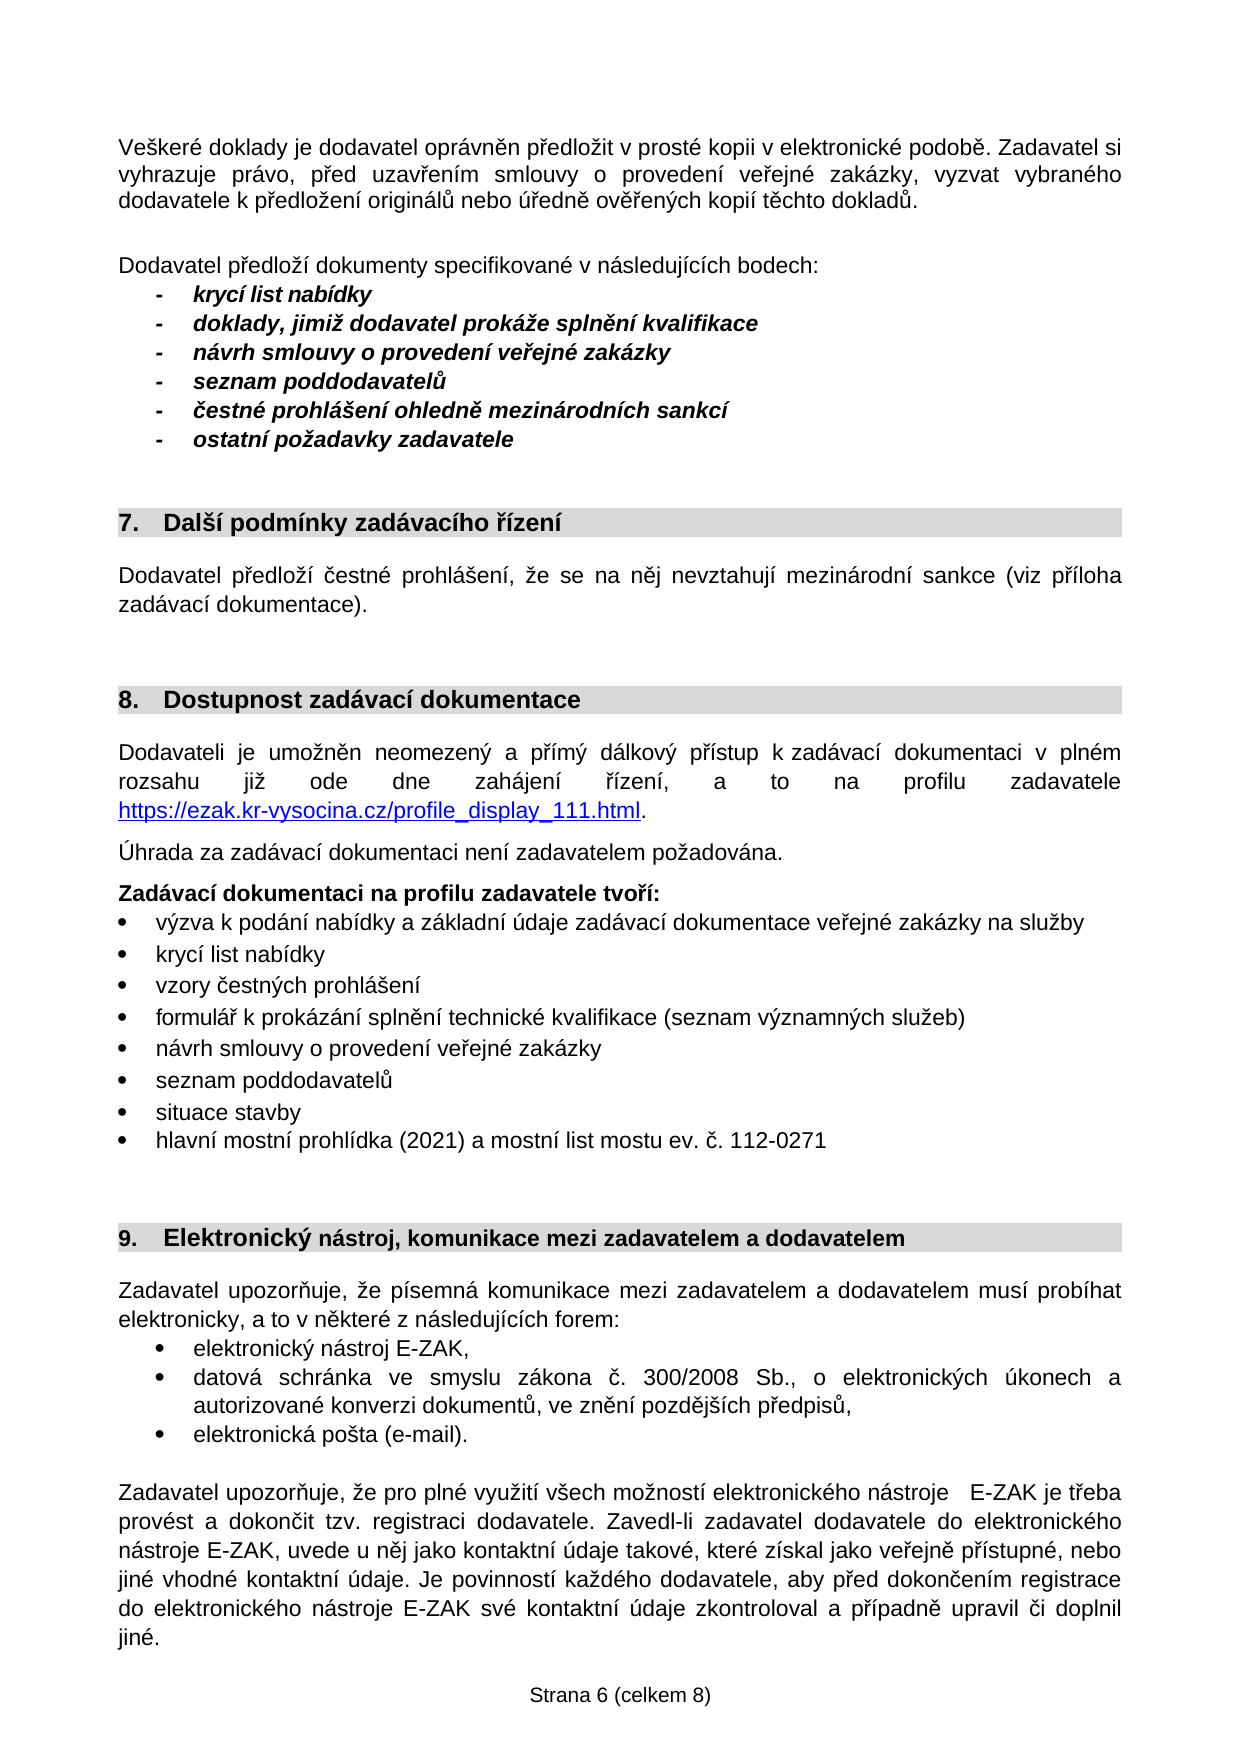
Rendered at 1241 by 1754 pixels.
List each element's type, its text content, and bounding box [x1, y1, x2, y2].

subtitle Elektronický nástroj, komunikace mezi zadavatelem a dodavatelem [118, 1223, 1122, 1252]
text Dodavateli je umožněn neomezený a přímý dálkový přístup k zadávací dokumentaci v plném rozsahu již ode dne zahájení řízení, a to na profilu zadavatele https://ezak.kr-vysocina.cz/profile_display_111.html. [118, 739, 1122, 823]
subtitle Dostupnost zadávací dokumentace [118, 686, 1122, 714]
text Zadávací dokumentaci na profilu zadavatele tvoří: [118, 880, 1122, 906]
list elektronický nástroj E-ZAK, [156, 1334, 1122, 1361]
text Veškeré doklady je dodavatel oprávněn předložit v prosté kopii v elektronické podobě. Zadavatel si vyhrazuje právo, před uzavřením smlouvy o provedení veřejné zakázky, vyzvat vybraného dodavatele k předložení originálů nebo úředně ověřených kopií těchto dokladů. [118, 134, 1122, 213]
list elektronická pošta (e-mail). [156, 1421, 1122, 1448]
text Zadavatel upozorňuje, že písemná komunikace mezi zadavatelem a dodavatelem musí probíhat elektronicky, a to v některé z následujících forem: [118, 1277, 1122, 1332]
list datová schránka ve smyslu zákona č. 300/2008 Sb., o elektronických úkonech a autorizované konverzi dokumentů, ve znění pozdějších předpisů, [156, 1363, 1122, 1419]
list seznam poddodavatelů [155, 368, 1122, 394]
list krycí list nabídky [155, 281, 1122, 307]
subtitle Další podmínky zadávacího řízení [118, 508, 1122, 537]
list formulář k prokázání splnění technické kvalifikace (seznam významných služeb) [118, 1004, 1122, 1030]
list situace stavby [118, 1098, 1122, 1125]
list čestné prohlášení ohledně mezinárodních sankcí [155, 397, 1122, 423]
list návrh smlouvy o provedení veřejné zakázky [118, 1035, 1122, 1062]
text Dodavatel předloží dokumenty specifikované v následujících bodech: [118, 252, 1122, 278]
text Zadavatel upozorňuje, že pro plné využití všech možností elektronického nástroje E-ZAK je třeba provést a dokončit tzv. registraci dodavatele. Zavedl-li zadavatel dodavatele do elektronického nástroje E-ZAK, uvede u něj jako kontaktní údaje takové, které získal jako veřejně přístupné, nebo jiné vhodné kontaktní údaje. Je povinností každého dodavatele, aby před dokončením registrace do elektronického nástroje E-ZAK své kontaktní údaje zkontroloval a případně upravil či doplnil jiné. [118, 1479, 1122, 1650]
list hlavní mostní prohlídka (2021) a mostní list mostu ev. č. 112-0271 [118, 1127, 1122, 1154]
list ostatní požadavky zadavatele [155, 426, 1122, 452]
text Dodavatel předloží čestné prohlášení, že se na něj nevztahují mezinárodní sankce (viz příloha zadávací dokumentace). [118, 562, 1122, 617]
list návrh smlouvy o provedení veřejné zakázky [155, 339, 1122, 365]
list krycí list nabídky [118, 941, 1122, 967]
list vzory čestných prohlášení [118, 972, 1122, 998]
text Úhrada za zadávací dokumentaci není zadavatelem požadována. [118, 839, 1122, 865]
list seznam poddodavatelů [118, 1067, 1122, 1093]
list výzva k podání nabídky a základní údaje zadávací dokumentace veřejné zakázky na služby [118, 909, 1122, 935]
list doklady, jimiž dodavatel prokáže splnění kvalifikace [155, 310, 1122, 336]
